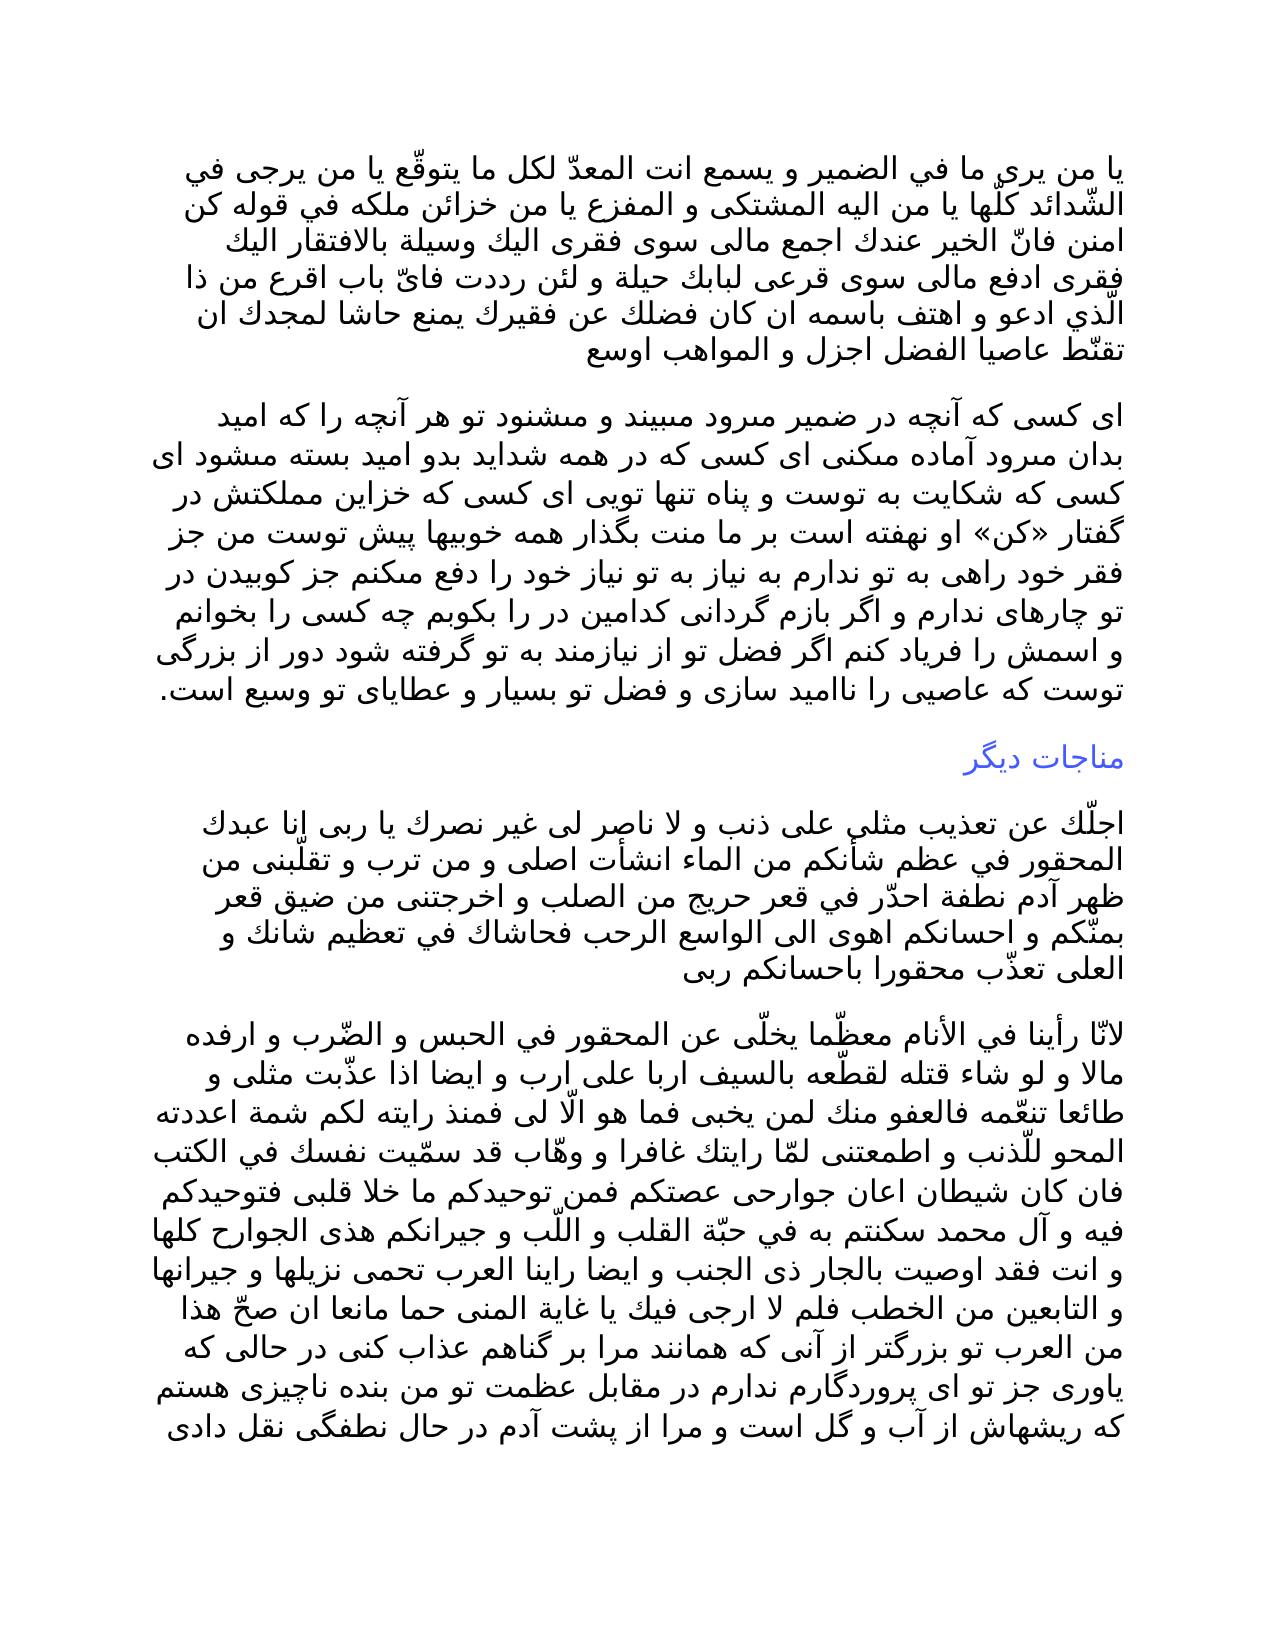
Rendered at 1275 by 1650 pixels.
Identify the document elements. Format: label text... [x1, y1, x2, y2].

text اى كسى كه آنچه در ضمير مى‏رود مى‏بيند و مى‏شنود تو هر آنچه را كه اميد بدان مى‏رود آماده مى‏كنى اى كسى كه در همه شدايد بدو اميد بسته مى‏شود اى كسى كه شكايت به توست و پناه تنها تويى اى كسى كه خزاين مملكتش در گفتار «كن» او نهفته است بر ما منت بگذار همه خوبيها پيش توست من جز فقر خود راهى به تو ندارم به نياز به تو نياز خود را دفع مى‏كنم جز كوبيدن در تو چاره‏اى ندارم و اگر بازم گردانى كدامين در را بكوبم چه كسى را بخوانم و اسمش را فرياد كنم اگر فضل تو از نيازمند به تو گرفته شود دور از بزرگى توست كه عاصيى را نااميد سازى و فضل تو بسيار و عطاياى تو وسيع است. [150, 397, 1125, 708]
text لانّا رأينا في الأنام معظّما يخلّى عن المحقور في الحبس و الضّرب و ارفده مالا و لو شاء قتله لقطّعه بالسيف اربا على ارب و ايضا اذا عذّبت مثلى و طائعا تنعّمه فالعفو منك لمن يخبى فما هو الّا لى فمنذ رايته لكم شمة اعددته المحو للّذنب و اطمعتنى لمّا رايتك غافرا و وهّاب قد سمّيت نفسك في الكتب فان كان شيطان اعان جوارحى عصتكم فمن توحيدكم ما خلا قلبى فتوحيدكم فيه و آل محمد سكنتم به في حبّة القلب و اللّب و جيرانكم هذى الجوارح كلها و انت فقد اوصيت بالجار ذى الجنب و ايضا راينا العرب تحمى نزيلها و جيرانها و التابعين من الخطب فلم لا ارجى فيك يا غاية المنى حما مانعا ان صحّ هذا من العرب تو بزرگتر از آنى كه همانند مرا بر گناهم عذاب كنى در حالى كه ياورى جز تو اى پروردگارم ندارم در مقابل عظمت تو من بنده ناچيزى هستم كه ريشه‏اش از آب و گل است و مرا از پشت آدم در حال نطفگى نقل دادى‏ [150, 1016, 1125, 1444]
text اجلّك عن تعذيب مثلى على ذنب و لا ناصر لى غير نصرك يا ربى انا عبدك المحقور في عظم شأنكم من الماء انشأت اصلى و من ترب و تقلّبنى من ظهر آدم نطفة احدّر في قعر حريج من الصلب و اخرجتنى من ضيق قعر بمنّكم و احسانكم اهوى الى الواسع الرحب فحاشاك في تعظيم شانك و العلى تعذّب محقورا باحسانكم ربى‏ [150, 805, 1125, 987]
text مناجات ديگر [150, 740, 1125, 776]
text يا من يرى ما في الضمير و يسمع انت المعدّ لكل ما يتوقّع يا من يرجى في الشّدائد كلّها يا من اليه المشتكى و المفزع يا من خزائن ملكه في قوله كن امنن فانّ الخير عندك اجمع مالى سوى فقرى اليك وسيلة بالافتقار اليك فقرى ادفع مالى سوى قرعى لبابك حيلة و لئن رددت فاىّ باب اقرع من ذا الّذي ادعو و اهتف باسمه ان كان فضلك عن فقيرك يمنع حاشا لمجدك ان تقنّط عاصيا الفضل اجزل و المواهب اوسع‏ [150, 150, 1125, 368]
